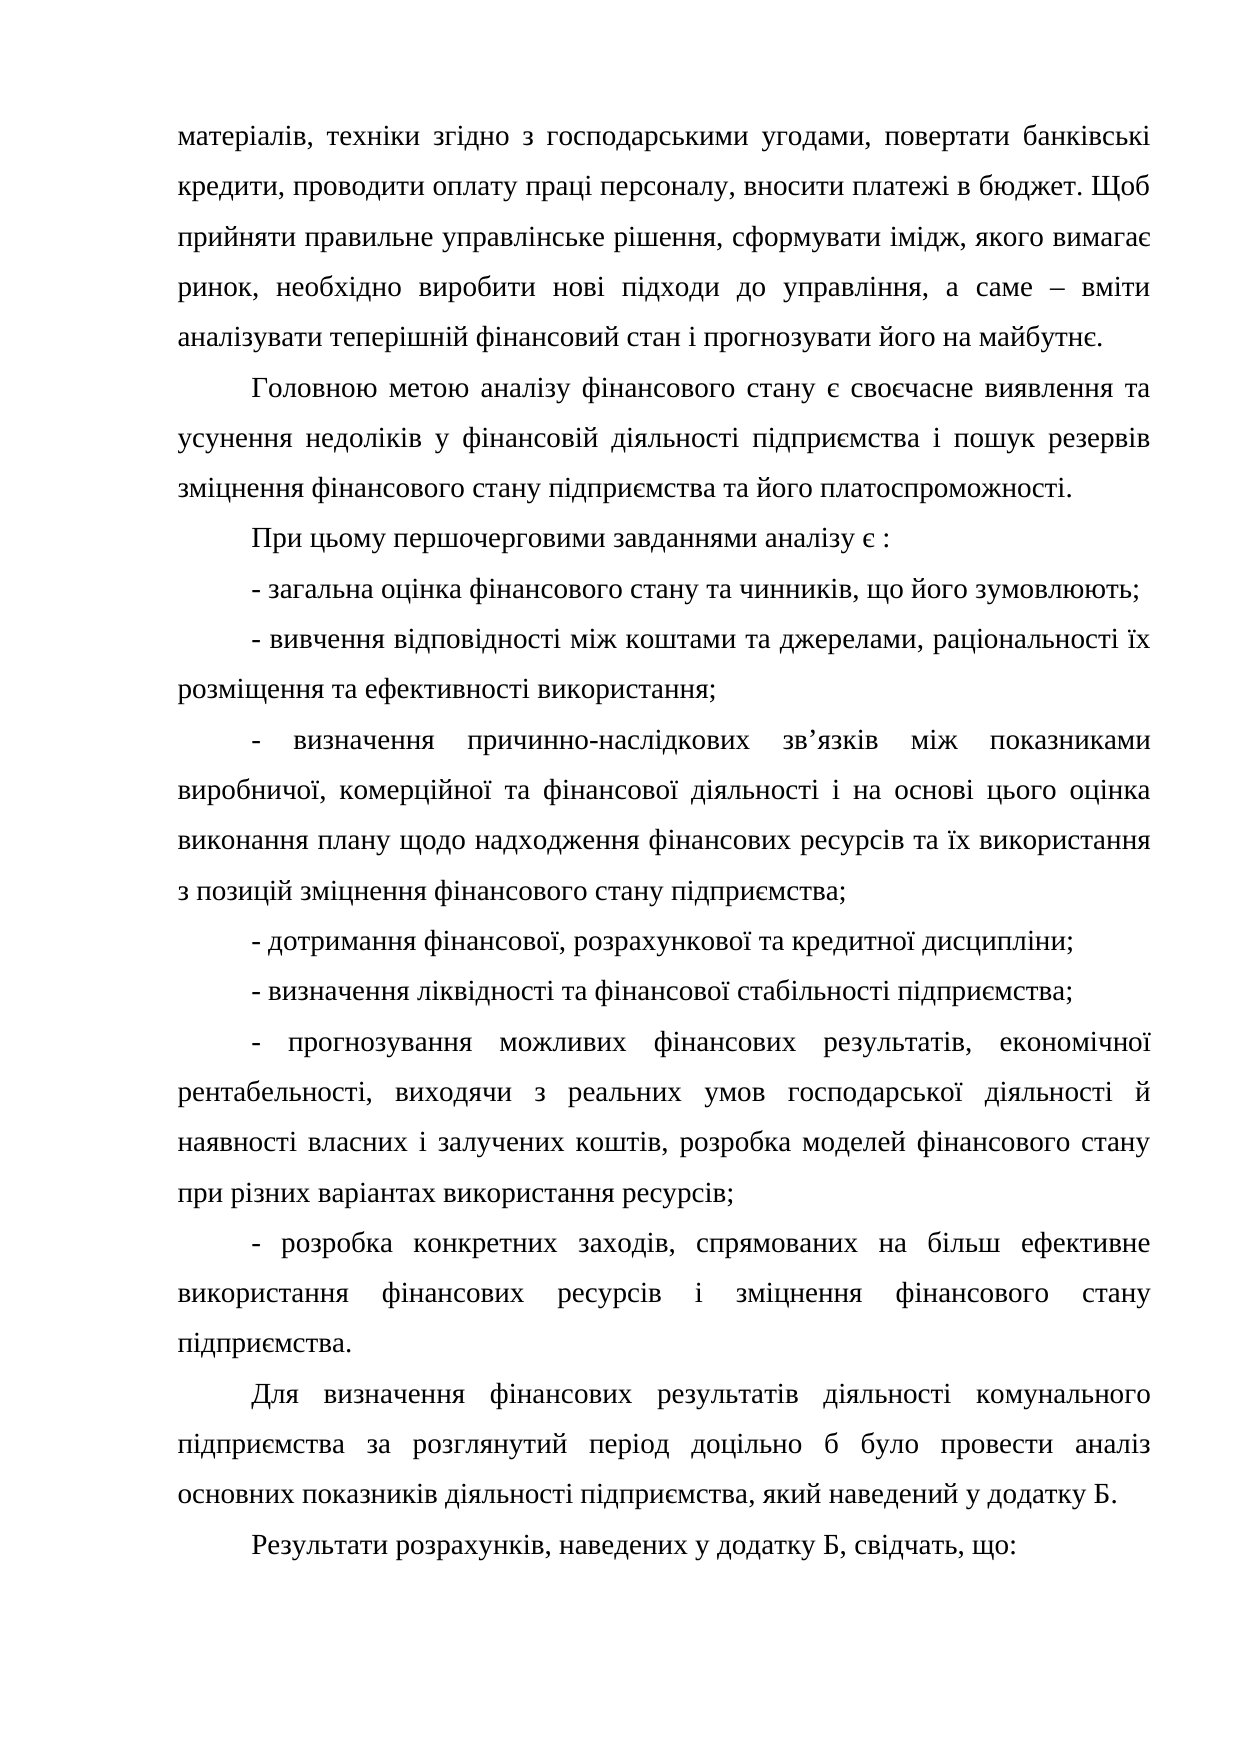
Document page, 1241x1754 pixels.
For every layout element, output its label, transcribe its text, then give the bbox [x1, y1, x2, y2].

text Головною метою аналізу фінансового стану є своєчасне виявлення та усунення недоліків у фінансовій діяльності підприємства і пошук резервів зміцнення фінансового стану підприємства та його платоспроможності. [177, 370, 1152, 504]
text - визначення причинно-наслідкових зв’язків між показниками виробничої, комерційної та фінансової діяльності і на основі цього оцінка виконання плану щодо надходження фінансових ресурсів та їх використання з позицій зміцнення фінансового стану підприємства; [177, 722, 1152, 906]
text - вивчення відповідності між коштами та джерелами, раціональності їх розміщення та ефективності використання; [177, 621, 1152, 705]
text - прогнозування можливих фінансових результатів, економічної рентабельності, виходячи з реальних умов господарської діяльності й наявності власних і залучених коштів, розробка моделей фінансового стану при різних варіантах використання ресурсів; [177, 1024, 1152, 1208]
text Результати розрахунків, наведених у додатку Б, свідчать, що: [177, 1527, 1152, 1560]
text Для визначення фінансових результатів діяльності комунального підприємства за розглянутий період доцільно б було провести аналіз основних показників діяльності підприємства, який наведений у додатку Б. [177, 1376, 1152, 1510]
text - визначення ліквідності та фінансової стабільності підприємства; [177, 973, 1152, 1007]
text - загальна оцінка фінансового стану та чинників, що його зумовлюють; [177, 571, 1152, 604]
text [177, 118, 1152, 353]
text - розробка конкретних заходів, спрямованих на більш ефективне використання фінансових ресурсів і зміцнення фінансового стану підприємства. [177, 1225, 1152, 1359]
text При цьому першочерговими завданнями аналізу є : [177, 521, 1152, 554]
text - дотримання фінансової, розрахункової та кредитної дисципліни; [177, 923, 1152, 957]
